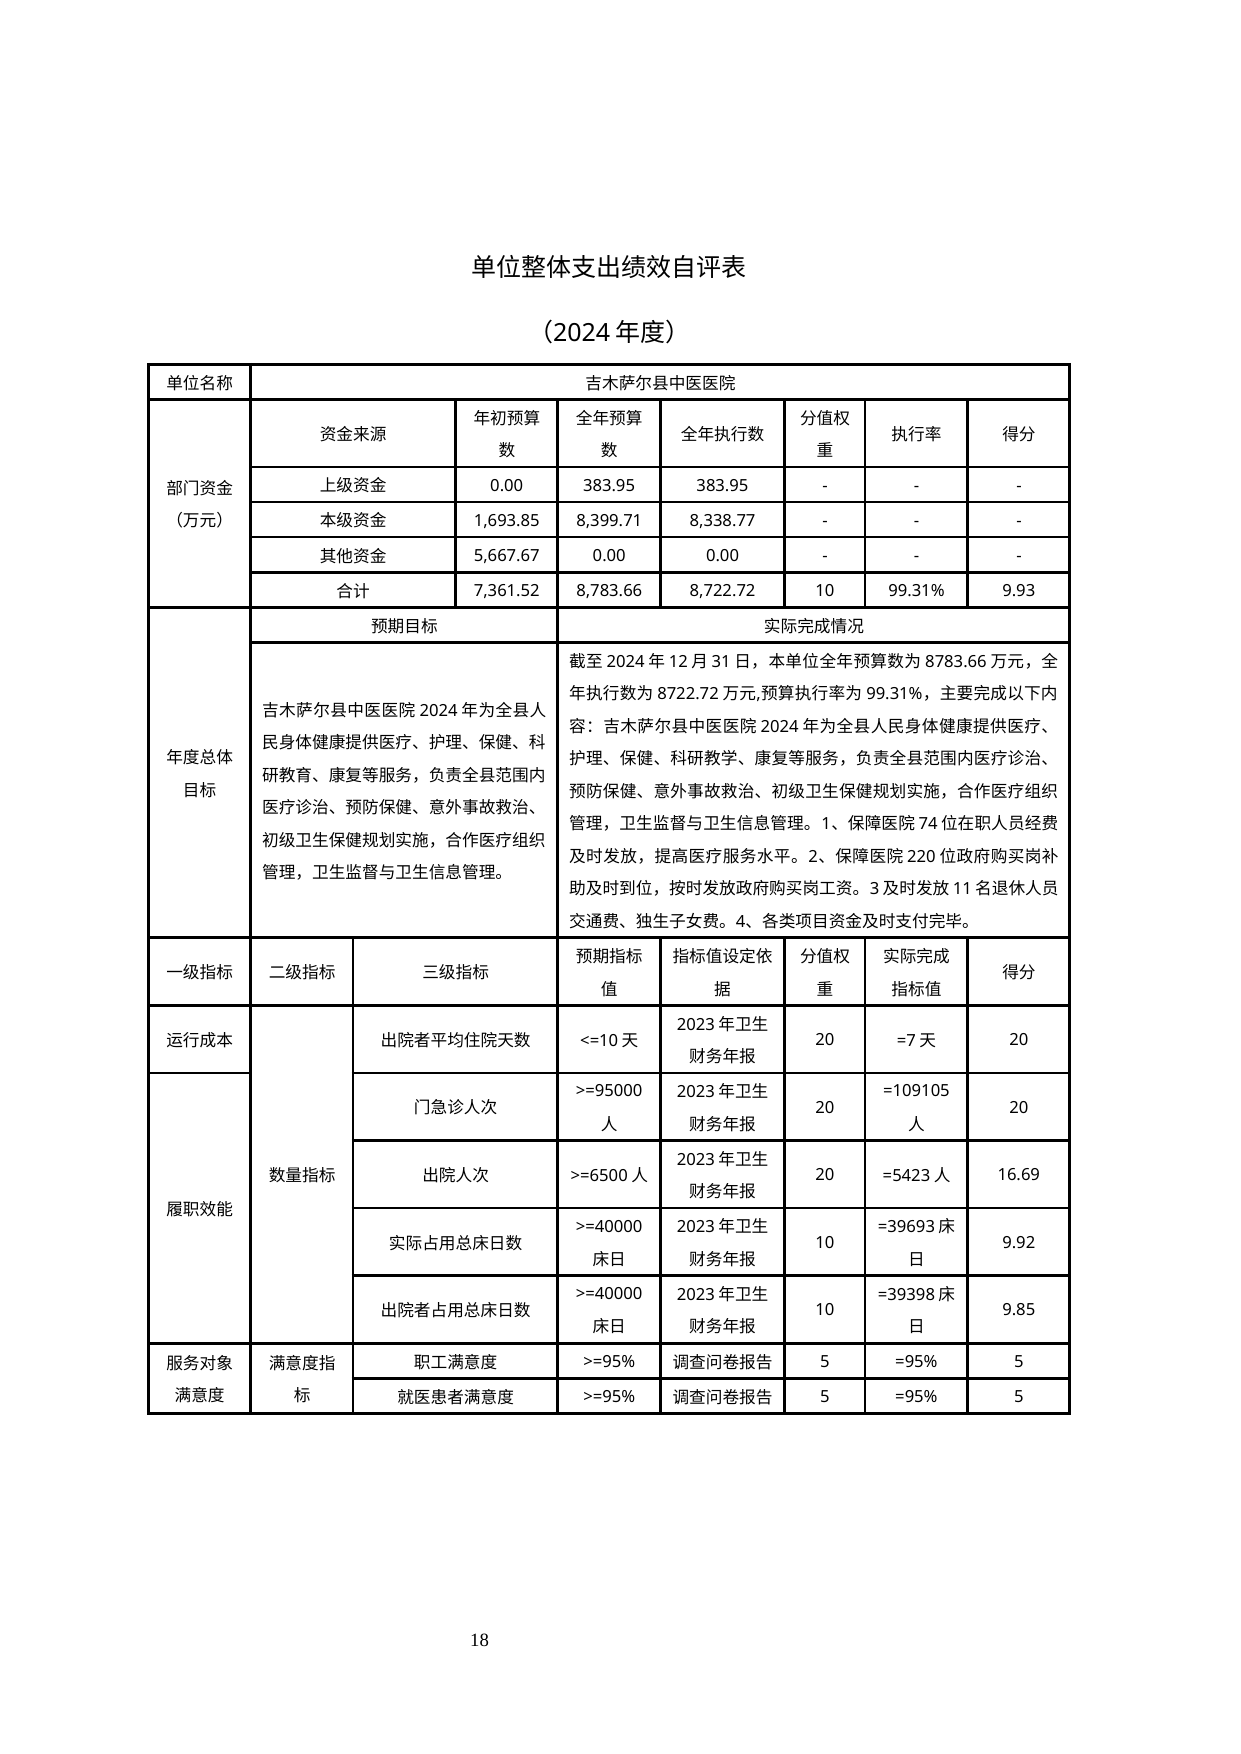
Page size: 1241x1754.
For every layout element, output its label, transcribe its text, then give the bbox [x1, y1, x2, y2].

table_cell 门急诊人次 [354, 1074, 556, 1139]
table_cell =39693床日 [866, 1209, 966, 1274]
table_cell - [786, 503, 864, 536]
table_cell - [786, 538, 864, 571]
table_cell 满意度指标 [252, 1345, 352, 1412]
table_cell >=40000床日 [559, 1209, 659, 1274]
table_cell 出院人次 [354, 1142, 556, 1207]
table_cell 得分 [969, 401, 1068, 466]
table_cell =39398床日 [866, 1277, 966, 1342]
table_cell 调查问卷报告 [662, 1345, 783, 1377]
table_cell 本级资金 [252, 503, 454, 536]
table_cell 出院者平均住院天数 [354, 1007, 556, 1071]
table_cell 得分 [969, 939, 1068, 1004]
table_cell 出院者占用总床日数 [354, 1277, 556, 1342]
table_cell 资金来源 [252, 401, 454, 466]
table_cell 实际完成情况 [559, 609, 1068, 641]
table_cell 运行成本 [150, 1007, 249, 1071]
table_cell 2023年卫生财务年报 [662, 1142, 783, 1207]
table_cell 吉木萨尔县中医医院 [252, 366, 1068, 398]
table_cell 5,667.67 [457, 538, 556, 571]
table_cell 16.69 [969, 1142, 1068, 1207]
table_cell 5 [786, 1345, 864, 1377]
table_cell 5 [969, 1380, 1068, 1412]
table_cell 部门资金（万元） [150, 401, 249, 606]
table_cell 履职效能 [150, 1074, 249, 1342]
table_cell 2023年卫生财务年报 [662, 1209, 783, 1274]
table_cell 10 [786, 1209, 864, 1274]
table_cell （2024年度） [148, 298, 1070, 363]
table_cell 年度总体目标 [150, 609, 249, 936]
table_cell >=40000床日 [559, 1277, 659, 1342]
table_cell 指标值设定依据 [662, 939, 783, 1004]
table_cell 服务对象满意度 [150, 1345, 249, 1412]
table_cell - [969, 468, 1068, 501]
table_cell 其他资金 [252, 538, 454, 571]
table_cell 20 [969, 1074, 1068, 1139]
table_cell 20 [786, 1007, 864, 1071]
table_cell =5423人 [866, 1142, 966, 1207]
table_cell 2023年卫生财务年报 [662, 1074, 783, 1139]
table_cell - [786, 468, 864, 501]
table_cell 9.93 [969, 574, 1068, 606]
table_cell 职工满意度 [354, 1345, 556, 1377]
table_cell 全年预算数 [559, 401, 659, 466]
table_cell >=95000人 [559, 1074, 659, 1139]
table_cell 10 [786, 1277, 864, 1342]
table_cell 383.95 [662, 468, 783, 501]
table_cell <=10天 [559, 1007, 659, 1071]
table_cell 分值权重 [786, 939, 864, 1004]
table_cell 5 [969, 1345, 1068, 1377]
table_cell 实际完成指标值 [866, 939, 966, 1004]
table_cell =109105人 [866, 1074, 966, 1139]
table_cell 上级资金 [252, 468, 454, 501]
table_cell 执行率 [866, 401, 966, 466]
table_cell - [969, 538, 1068, 571]
table_cell - [969, 503, 1068, 536]
table_cell >=95% [559, 1380, 659, 1412]
table_cell - [866, 538, 966, 571]
table_cell =7天 [866, 1007, 966, 1071]
table_cell 三级指标 [354, 939, 556, 1004]
table_cell 7,361.52 [457, 574, 556, 606]
table_cell 全年执行数 [662, 401, 783, 466]
table_cell 20 [969, 1007, 1068, 1071]
table_cell 吉木萨尔县中医医院2024年为全县人民身体健康提供医疗、护理、保健、科研教育、康复等服务，负责全县范围内医疗诊治、预防保健、意外事故救治、初级卫生保健规划实施，合作医疗组织管理，卫生监督与卫生信息管理。 [252, 644, 556, 936]
table_cell 单位名称 [150, 366, 249, 398]
table_cell 预期指标值 [559, 939, 659, 1004]
table_cell - [866, 468, 966, 501]
table_cell 8,338.77 [662, 503, 783, 536]
table_cell 2023年卫生财务年报 [662, 1277, 783, 1342]
table_cell 0.00 [457, 468, 556, 501]
table_cell 383.95 [559, 468, 659, 501]
table_cell 就医患者满意度 [354, 1380, 556, 1412]
table_cell 99.31% [866, 574, 966, 606]
table_cell 一级指标 [150, 939, 249, 1004]
table_cell 5 [786, 1380, 864, 1412]
table_cell 年初预算数 [457, 401, 556, 466]
table_cell 合计 [252, 574, 454, 606]
table_cell =95% [866, 1380, 966, 1412]
table_cell 8,783.66 [559, 574, 659, 606]
table_cell 0.00 [559, 538, 659, 571]
table_cell 实际占用总床日数 [354, 1209, 556, 1274]
table_cell 截至2024年12月31日，本单位全年预算数为8783.66万元，全年执行数为8722.72万元,预算执行率为99.31%，主要完成以下内容：吉木萨尔县中医医院2024年为全县人民身体健康提供医疗、护理、保健、科研教学、康复等服务，负责全县范围内医疗诊治、预防保健、意外事故救治、初级卫生保健规划实施，合作医疗组织管理，卫生监督与卫生信息管理。1、保障医院74位在职人员经费及时发放，提高医疗服务水平。2、保障医院220位政府购买岗补助及时到位，按时发放政府购买岗工资。3及时发放11名退休人员交通费、独生子女费。4、各类项目资金及时支付完毕。 [559, 644, 1068, 936]
table_cell =95% [866, 1345, 966, 1377]
table_cell - [866, 503, 966, 536]
table_cell 二级指标 [252, 939, 352, 1004]
table_cell 9.85 [969, 1277, 1068, 1342]
table_cell 分值权重 [786, 401, 864, 466]
table_cell 数量指标 [252, 1007, 352, 1342]
table_cell 9.92 [969, 1209, 1068, 1274]
table_cell 10 [786, 574, 864, 606]
table_cell 2023年卫生财务年报 [662, 1007, 783, 1071]
table_cell 1,693.85 [457, 503, 556, 536]
table_cell 20 [786, 1074, 864, 1139]
table_cell 调查问卷报告 [662, 1380, 783, 1412]
table_cell 预期目标 [252, 609, 556, 641]
table_cell 8,399.71 [559, 503, 659, 536]
table_cell 8,722.72 [662, 574, 783, 606]
table_cell 20 [786, 1142, 864, 1207]
table_cell >=95% [559, 1345, 659, 1377]
table_header 单位整体支出绩效自评表 [148, 233, 1070, 298]
table_cell >=6500人 [559, 1142, 659, 1207]
table_cell 0.00 [662, 538, 783, 571]
